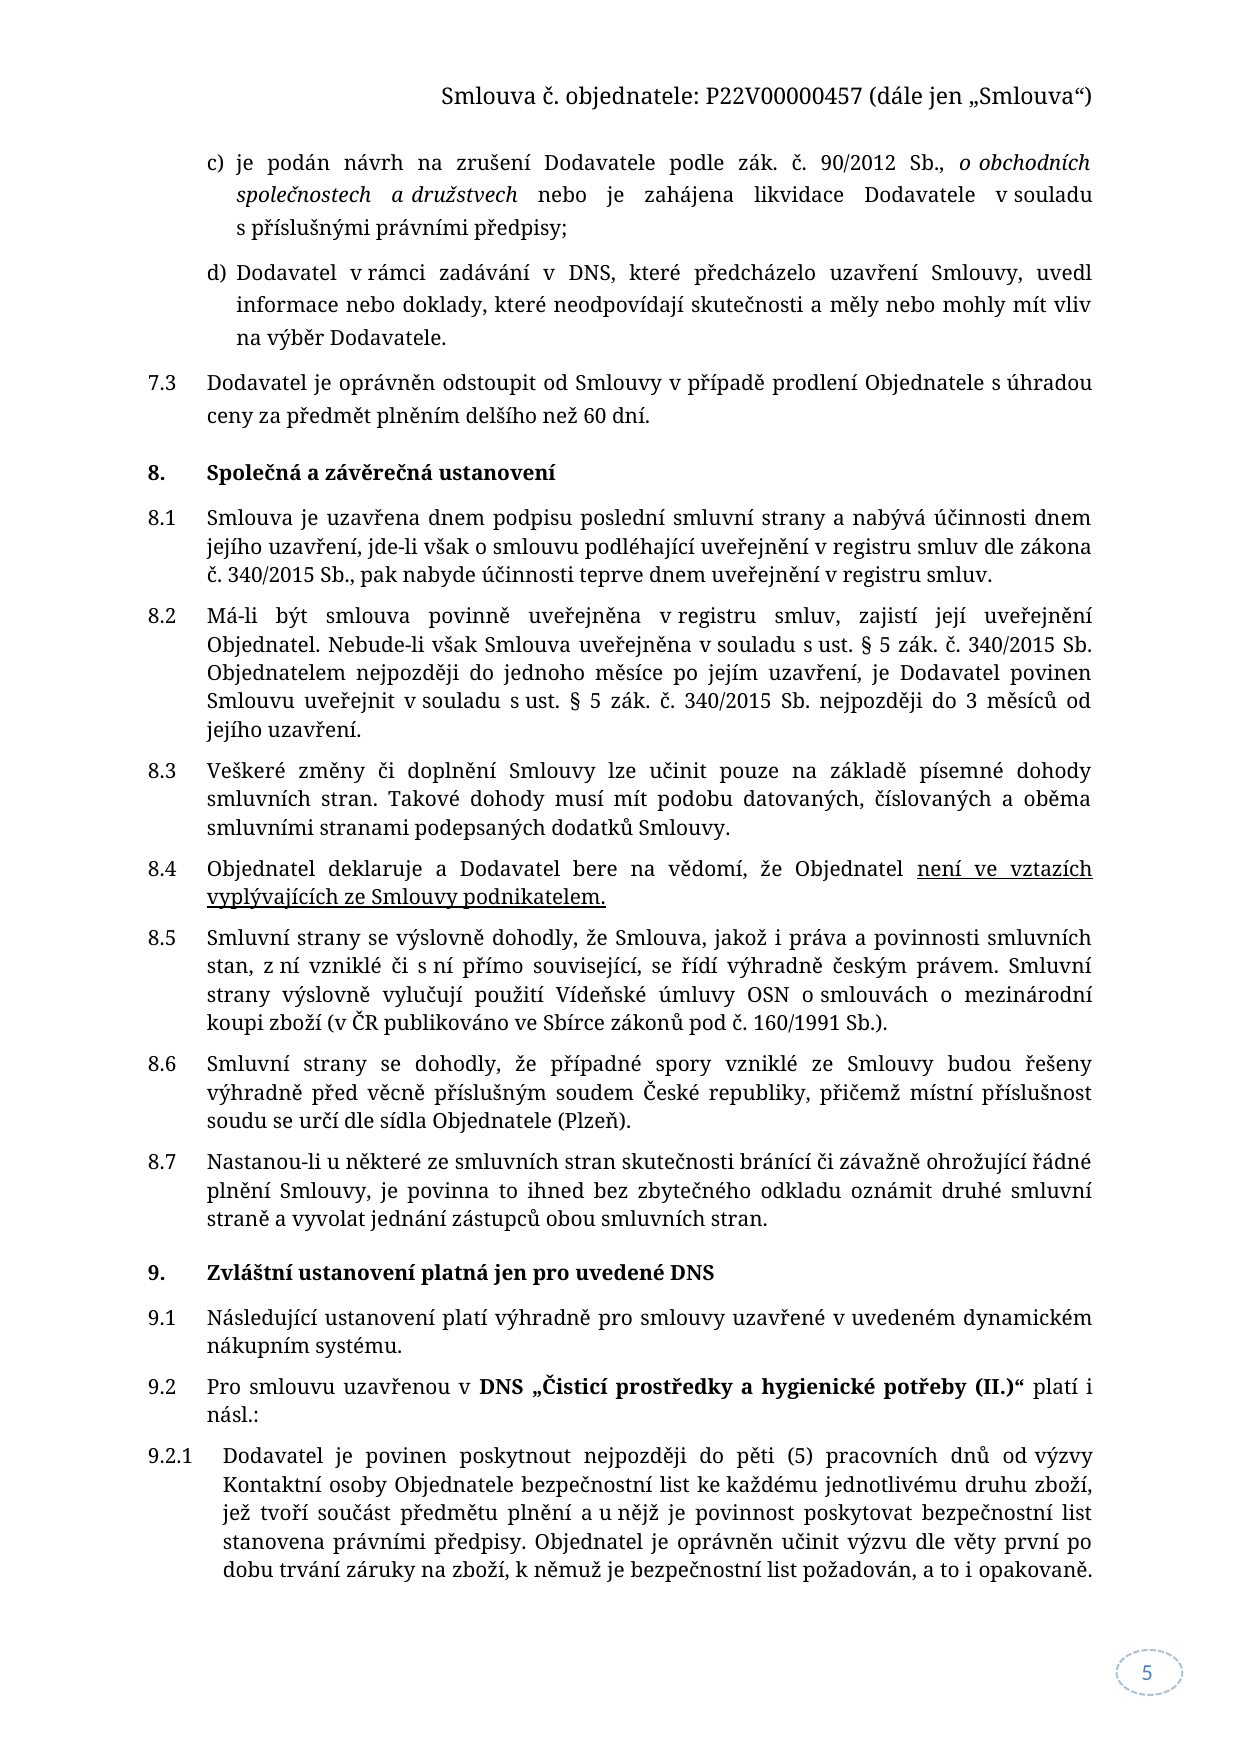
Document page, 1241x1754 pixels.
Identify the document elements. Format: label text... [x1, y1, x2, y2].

list Zvláštní ustanovení platná jen pro uvedené DNS [148, 1258, 1093, 1286]
list Následující ustanovení platí výhradně pro smlouvy uzavřené v uvedeném dynamickém nákupním systému. [148, 1303, 1093, 1359]
list Veškeré změny či doplnění Smlouvy lze učinit pouze na základě písemné dohody smluvních stran. Takové dohody musí mít podobu datovaných, číslovaných a oběma smluvními stranami podepsaných dodatků Smlouvy. [148, 756, 1093, 841]
list Smluvní strany se výslovně dohodly, že Smlouva, jakož i práva a povinnosti smluvních stan, z ní vzniklé či s ní přímo související, se řídí výhradně českým právem. Smluvní strany výslovně vylučují použití Vídeňské úmluvy OSN o smlouvách o mezinárodní koupi zboží (v ČR publikováno ve Sbírce zákonů pod č. 160/1991 Sb.). [148, 923, 1093, 1037]
list Smluvní strany se dohodly, že případné spory vzniklé ze Smlouvy budou řešeny výhradně před věcně příslušným soudem České republiky, přičemž místní příslušnost soudu se určí dle sídla Objednatele (Plzeň). [148, 1049, 1093, 1135]
list Smlouva je uzavřena dnem podpisu poslední smluvní strany a nabývá účinnosti dnem jejího uzavření, jde-li však o smlouvu podléhající uveřejnění v registru smluv dle zákona č. 340/2015 Sb., pak nabyde účinnosti teprve dnem uveřejnění v registru smluv. [148, 503, 1093, 589]
list Společná a závěrečná ustanovení [148, 458, 1093, 487]
list Objednatel deklaruje a Dodavatel bere na vědomí, že Objednatel není ve vztazích vyplývajících ze Smlouvy podnikatelem. [148, 854, 1093, 911]
list Pro smlouvu uzavřenou v DNS „Čisticí prostředky a hygienické potřeby (II.)“ platí i násl.: [148, 1372, 1093, 1429]
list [148, 1441, 1093, 1584]
list Dodavatel je oprávněn odstoupit od Smlouvy v případě prodlení Objednatele s úhradou ceny za předmět plněním delšího než 60 dní. [148, 368, 1093, 429]
list Nastanou-li u některé ze smluvních stran skutečnosti bránící či závažně ohrožující řádné plnění Smlouvy, je povinna to ihned bez zbytečného odkladu oznámit druhé smluvní straně a vyvolat jednání zástupců obou smluvních stran. [148, 1147, 1093, 1233]
list je podán návrh na zrušení Dodavatele podle zák. č. 90/2012 Sb., o obchodních společnostech a družstvech nebo je zahájena likvidace Dodavatele v souladu s příslušnými právními předpisy; [207, 148, 1093, 241]
list Má-li být smlouva povinně uveřejněna v registru smluv, zajistí její uveřejnění Objednatel. Nebude-li však Smlouva uveřejněna v souladu s ust. § 5 zák. č. 340/2015 Sb. Objednatelem nejpozději do jednoho měsíce po jejím uzavření, je Dodavatel povinen Smlouvu uveřejnit v souladu s ust. § 5 zák. č. 340/2015 Sb. nejpozději do 3 měsíců od jejího uzavření. [148, 601, 1093, 743]
list Dodavatel v rámci zadávání v DNS, které předcházelo uzavření Smlouvy, uvedl informace nebo doklady, které neodpovídají skutečnosti a měly nebo mohly mít vliv na výběr Dodavatele. [207, 258, 1093, 352]
